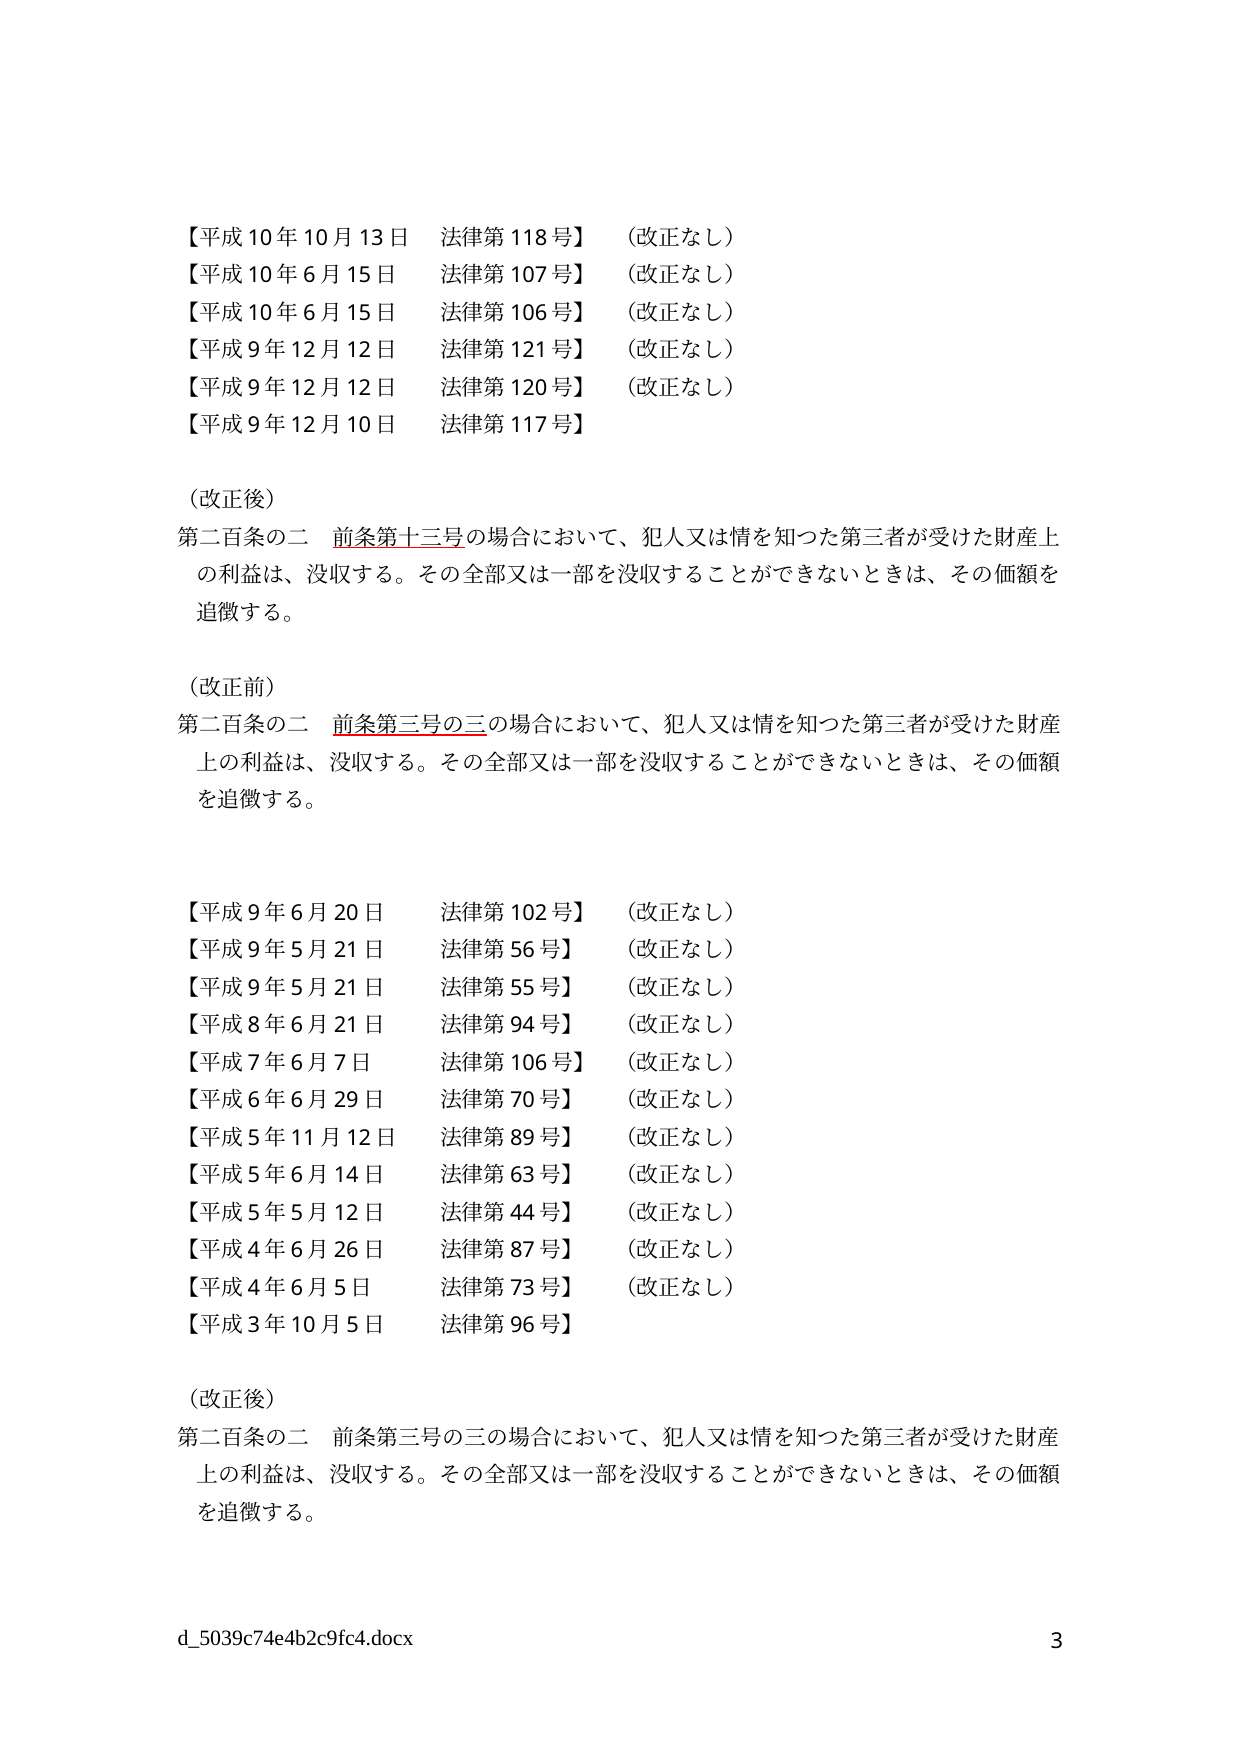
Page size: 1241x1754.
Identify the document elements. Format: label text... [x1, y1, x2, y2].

text 【平成8年6月21日 法律第94号】 （改正なし） [177, 1004, 1063, 1042]
text 第二百条の二 前条第三号の三の場合において、犯人又は情を知つた第三者が受けた財産上の利益は、没収する。その全部又は一部を没収することができないときは、その価額を追徴する。 [177, 1417, 1063, 1529]
text 【平成9年5月21日 法律第56号】 （改正なし） [177, 929, 1063, 967]
text 【平成10年10月13日 法律第118号】 （改正なし） [177, 217, 1063, 254]
text （改正前） [177, 667, 1063, 704]
text 【平成10年6月15日 法律第106号】 （改正なし） [177, 292, 1063, 329]
text 【平成5年11月12日 法律第89号】 （改正なし） [177, 1117, 1063, 1154]
text 【平成9年12月12日 法律第121号】 （改正なし） [177, 329, 1063, 367]
text 【平成7年6月7日 法律第106号】 （改正なし） [177, 1042, 1063, 1079]
text 第二百条の二 前条第十三号の場合において、犯人又は情を知つた第三者が受けた財産上の利益は、没収する。その全部又は一部を没収することができないときは、その価額を追徴する。 [177, 517, 1063, 629]
text （改正後） [177, 479, 1063, 517]
text 【平成4年6月5日 法律第73号】 （改正なし） [177, 1267, 1063, 1304]
text 【平成6年6月29日 法律第70号】 （改正なし） [177, 1079, 1063, 1117]
text 【平成5年6月14日 法律第63号】 （改正なし） [177, 1154, 1063, 1192]
text 【平成10年6月15日 法律第107号】 （改正なし） [177, 254, 1063, 292]
text 【平成9年6月20日 法律第102号】 （改正なし） [177, 892, 1063, 929]
text 【平成9年5月21日 法律第55号】 （改正なし） [177, 967, 1063, 1004]
text （改正後） [177, 1379, 1063, 1417]
text 【平成5年5月12日 法律第44号】 （改正なし） [177, 1192, 1063, 1229]
text 【平成9年12月12日 法律第120号】 （改正なし） [177, 367, 1063, 404]
text 第二百条の二 前条第三号の三の場合において、犯人又は情を知つた第三者が受けた財産上の利益は、没収する。その全部又は一部を没収することができないときは、その価額を追徴する。 [177, 704, 1063, 817]
text 【平成4年6月26日 法律第87号】 （改正なし） [177, 1229, 1063, 1267]
text 【平成9年12月10日 法律第117号】 [177, 404, 1063, 442]
text 【平成3年10月5日 法律第96号】 [177, 1304, 1063, 1342]
